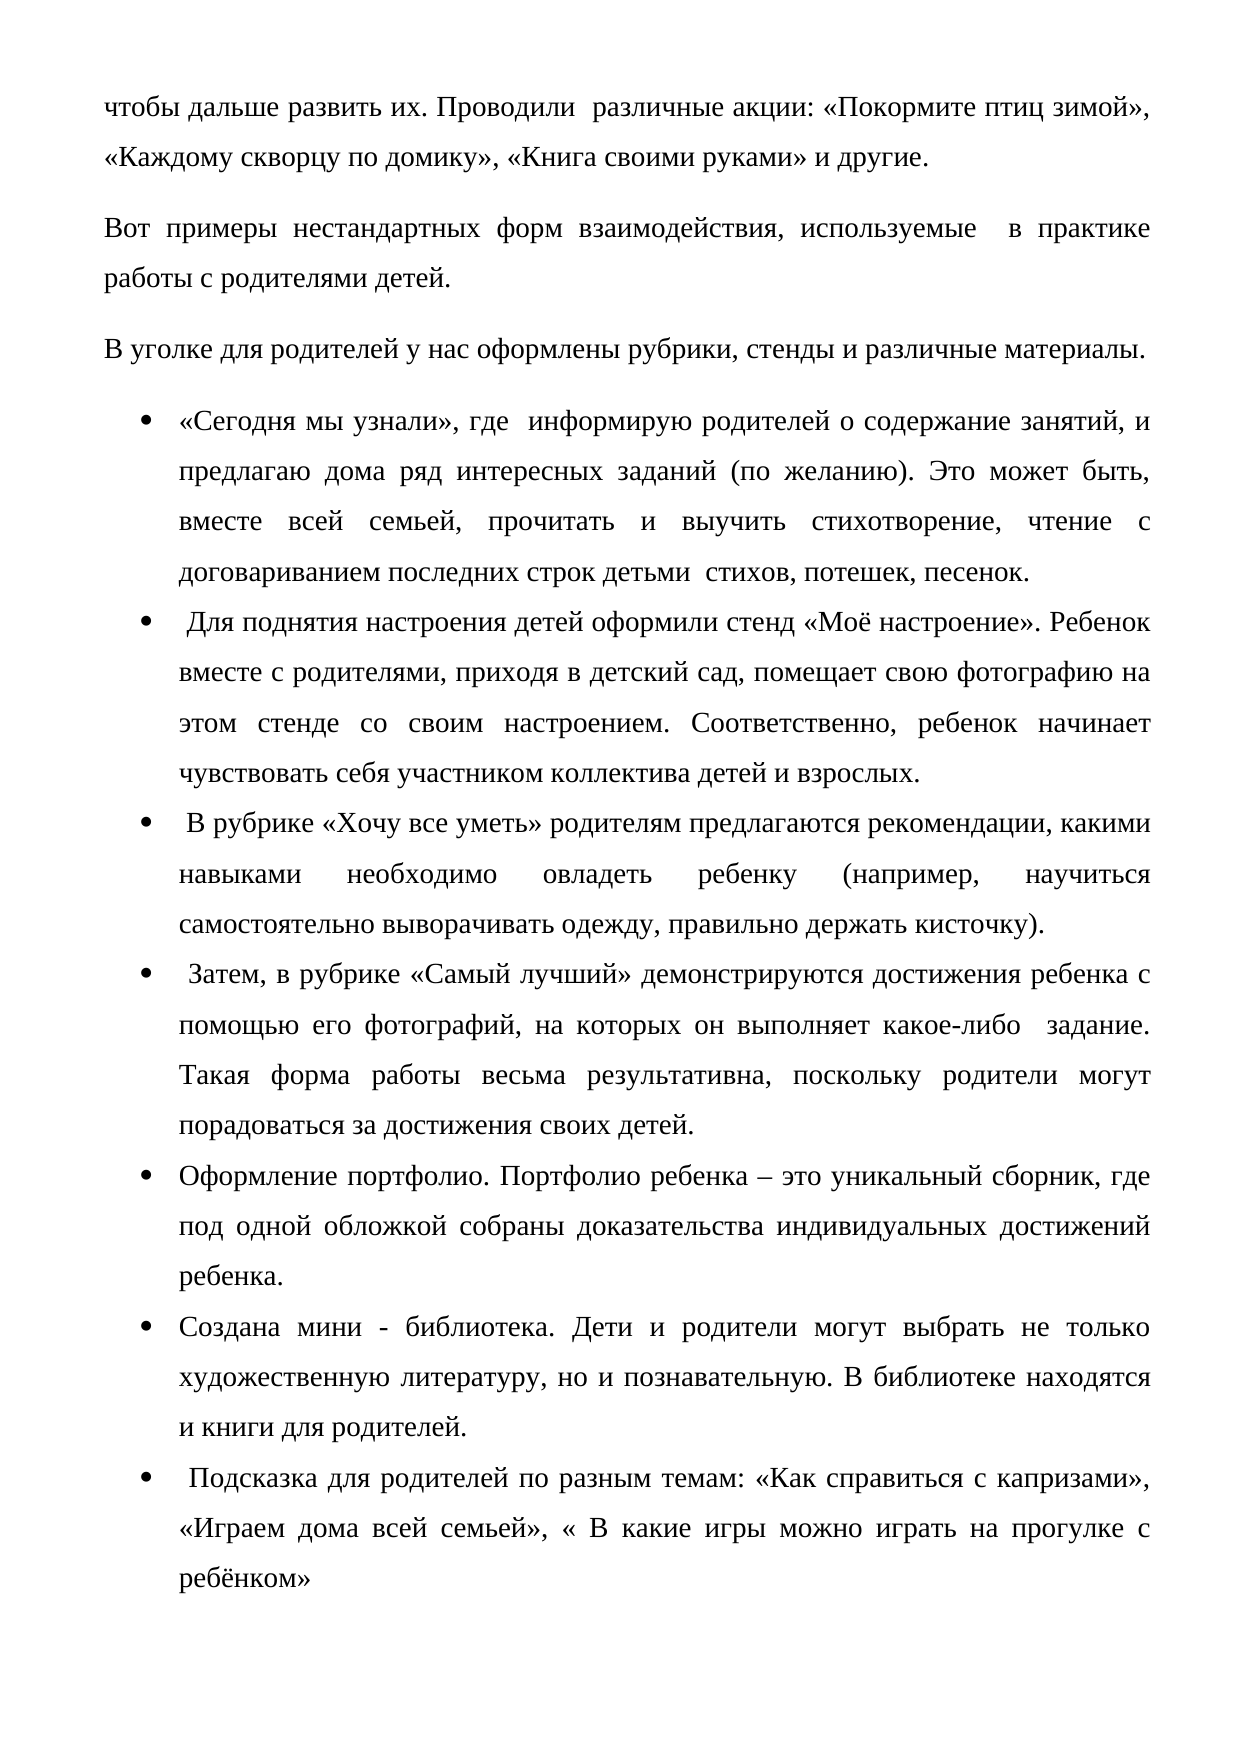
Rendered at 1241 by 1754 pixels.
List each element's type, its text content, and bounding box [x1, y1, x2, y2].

text В уголке для родителей у нас оформлены рубрики, стенды и различные материалы. [103, 332, 1152, 365]
list Создана мини - библиотека. Дети и родители могут выбрать не только художественную литературу, но и познавательную. В библиотеке находятся и книги для родителей. [141, 1309, 1152, 1443]
list «Сегодня мы узнали», где информирую родителей о содержание занятий, и предлагаю дома ряд интересных заданий (по желанию). Это может быть, вместе всей семьей, прочитать и выучить стихотворение, чтение с договариванием последних строк детьми стихов, потешек, песенок. [141, 403, 1152, 587]
list Подсказка для родителей по разным темам: «Как справиться с капризами», «Играем дома всей семьей», « В какие игры можно играть на прогулке с ребёнком» [141, 1460, 1152, 1594]
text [103, 89, 1152, 172]
text Вот примеры нестандартных форм взаимодействия, используемые в практике работы с родителями детей. [103, 210, 1152, 294]
list В рубрике «Хочу все уметь» родителям предлагаются рекомендации, какими навыками необходимо овладеть ребенку (например, научиться самостоятельно выворачивать одежду, правильно держать кисточку). [141, 805, 1152, 940]
list Затем, в рубрике «Самый лучший» демонстрируются достижения ребенка с помощью его фотографий, на которых он выполняет какое-либо задание. Такая форма работы весьма результативна, поскольку родители могут порадоваться за достижения своих детей. [141, 956, 1152, 1141]
list Для поднятия настроения детей оформили стенд «Моё настроение». Ребенок вместе с родителями, приходя в детский сад, помещает свою фотографию на этом стенде со своим настроением. Соответственно, ребенок начинает чувствовать себя участником коллектива детей и взрослых. [141, 604, 1152, 789]
list Оформление портфолио. Портфолио ребенка – это уникальный сборник, где под одной обложкой собраны доказательства индивидуальных достижений ребенка. [141, 1158, 1152, 1292]
